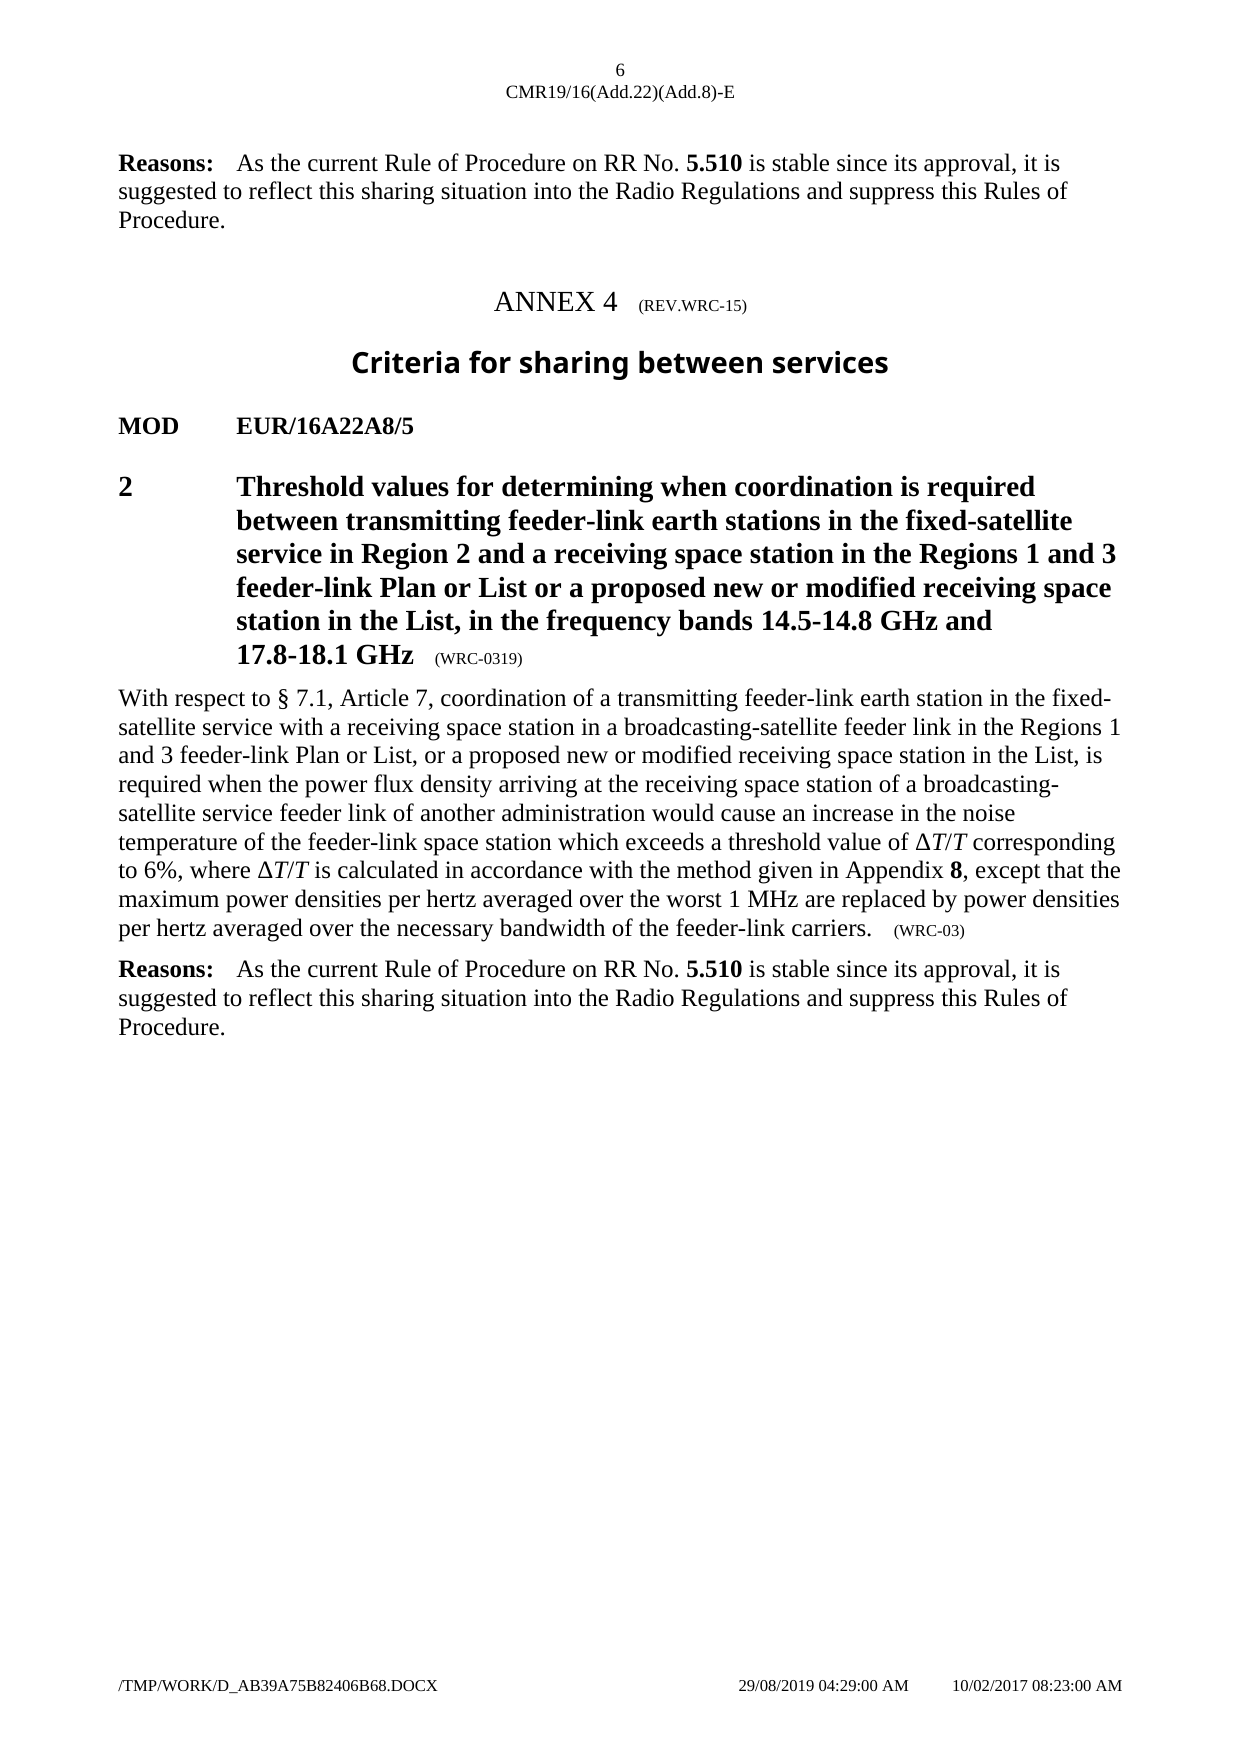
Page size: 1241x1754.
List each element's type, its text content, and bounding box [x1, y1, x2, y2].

text Reasons: As the current Rule of Procedure on RR No. 5.510 is stable since its approval, it is suggested to reflect this sharing situation into the Radio Regulations and suppress this Rules of Procedure. [118, 954, 1122, 1041]
subtitle 2 Threshold values for determining when coordination is required between transmitting feeder-link earth stations in the fixed-satellite service in Region 2 and a receiving space station in the Regions 1 and 3 feeder-link Plan or List or a proposed new or modified receiving space station in the List, in the frequency band 17.8-18.1 GHz (WRC-) [118, 469, 1122, 671]
text Reasons: As the current Rule of Procedure on RR No. 5.510 is stable since its approval, it is suggested to reflect this sharing situation into the Radio Regulations and suppress this Rules of Procedure. [118, 148, 1122, 234]
text MOD EUR/16A22A8/5 [118, 411, 1122, 440]
text ANNEX 4 (Rev.WRC-15) [118, 284, 1122, 317]
title Criteria for sharing between services [118, 342, 1122, 382]
text With respect to § 7.1, Article 7, coordination of a transmitting feeder-link earth station in the fixed-satellite service with a receiving space station in a broadcasting-satellite feeder link in the Regions 1 and 3 feeder-link Plan or List, or a proposed new or modified receiving space station in the List, is required when the power flux density arriving at the receiving space station of a broadcasting-satellite service feeder link of another administration would cause an increase in the noise temperature of the feeder-link space station which exceeds a threshold value of ΔT/T corresponding to 6%, where ΔT/T is calculated in accordance with the method given in Appendix 8, except that the maximum power densities per hertz averaged over the worst 1 MHz are replaced by power densities per hertz averaged over the necessary bandwidth of the feeder-link carriers. (WRC-03) [118, 683, 1122, 942]
